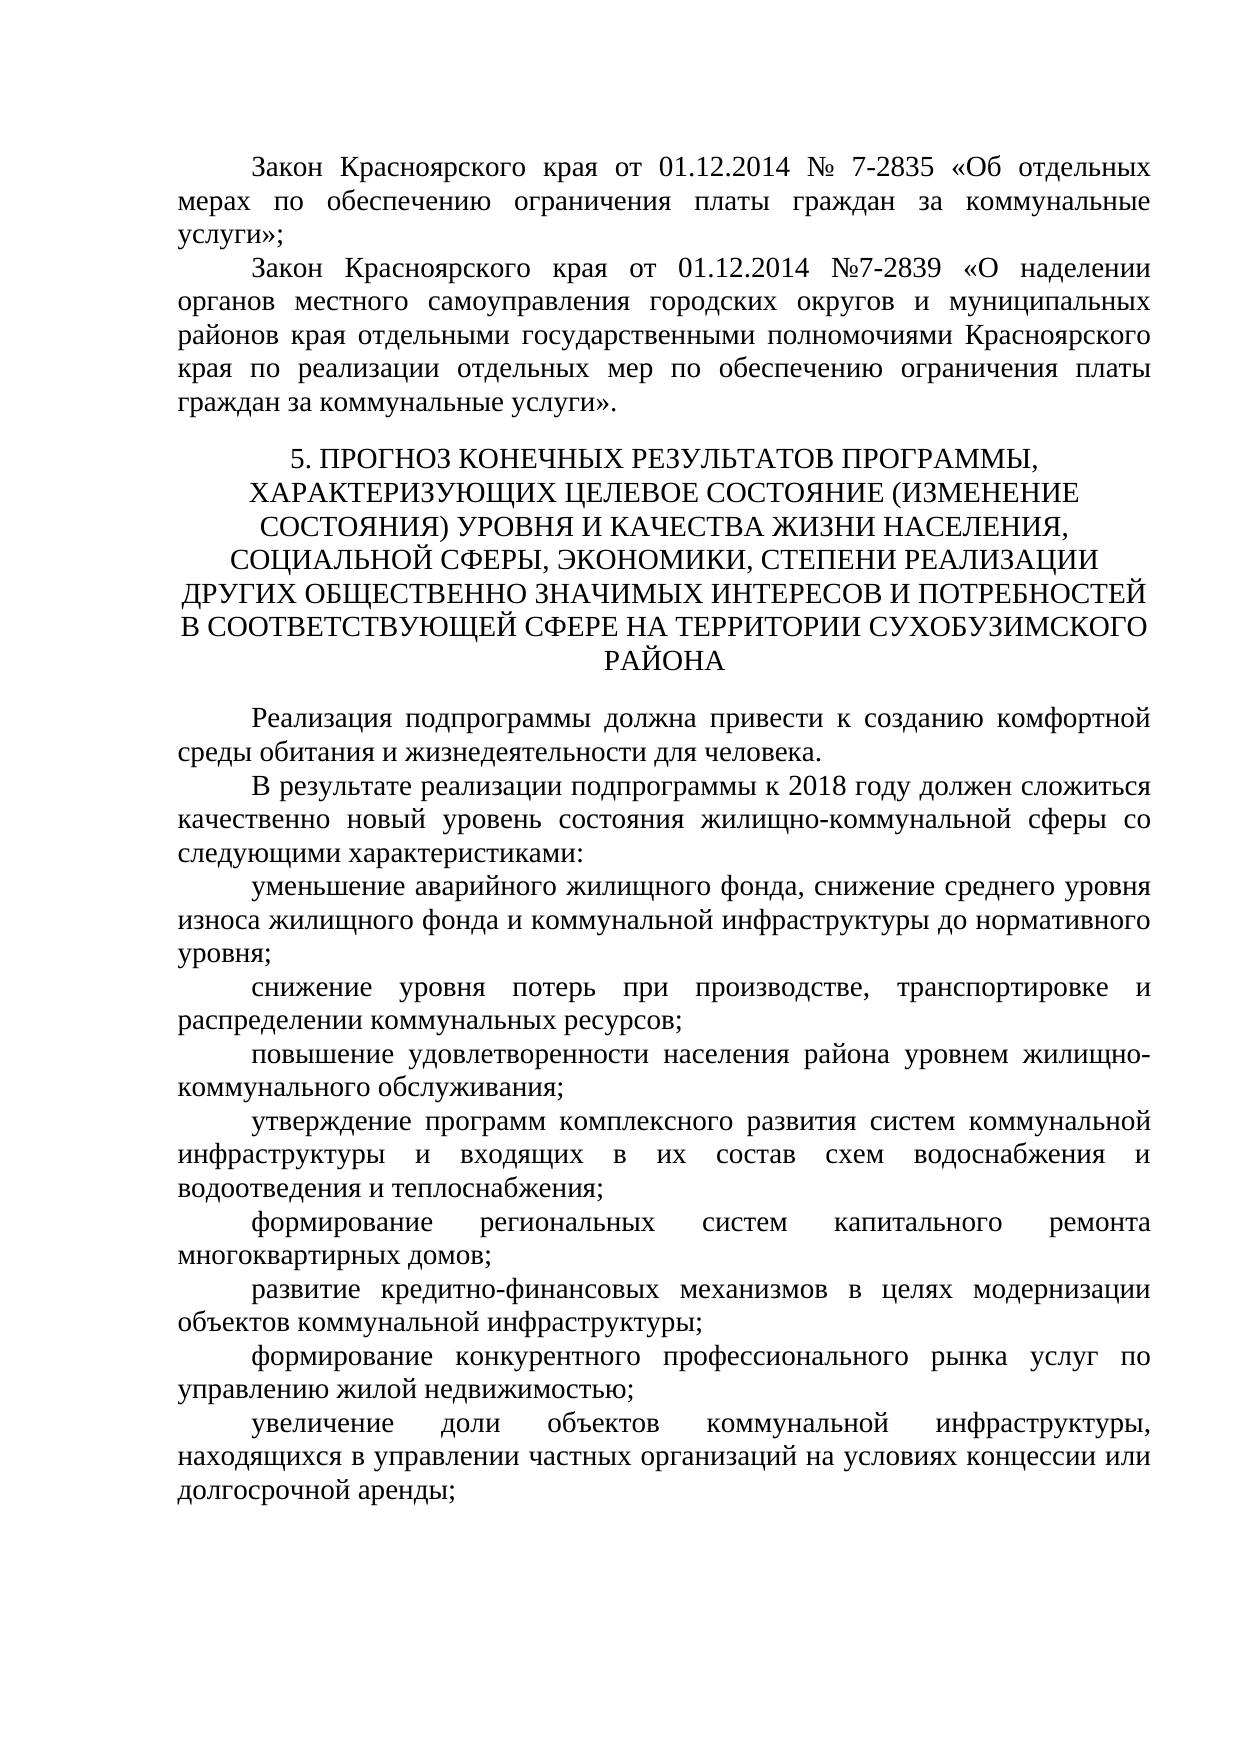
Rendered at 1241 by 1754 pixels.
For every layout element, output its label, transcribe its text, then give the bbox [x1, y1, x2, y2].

text Закон Красноярского края от 01.12.2014 № 7-2835 «Об отдельных мерах по обеспечению ограничения платы граждан за коммунальные услуги»; [177, 149, 1152, 250]
text Закон Красноярского края от 01.12.2014 №7-2839 «О наделении органов местного самоуправления городских округов и муниципальных районов края отдельными государственными полномочиями Красноярского края по реализации отдельных мер по обеспечению ограничения платы граждан за коммунальные услуги». [177, 250, 1152, 418]
text снижение уровня потерь при производстве, транспортировке и распределении коммунальных ресурсов; [177, 969, 1152, 1036]
text уменьшение аварийного жилищного фонда, снижение среднего уровня износа жилищного фонда и коммунальной инфраструктуры до нормативного уровня; [177, 868, 1152, 969]
text развитие кредитно-финансовых механизмов в целях модернизации объектов коммунальной инфраструктуры; [177, 1271, 1152, 1338]
list 5. ПРОГНОЗ КОНЕЧНЫХ РЕЗУЛЬТАТОВ ПРОГРАММЫ, ХАРАКТЕРИЗУЮЩИХ ЦЕЛЕВОЕ СОСТОЯНИЕ (ИЗМЕНЕНИЕ СОСТОЯНИЯ) УРОВНЯ И КАЧЕСТВА ЖИЗНИ НАСЕЛЕНИЯ, СОЦИАЛЬНОЙ СФЕРЫ, ЭКОНОМИКИ, СТЕПЕНИ РЕАЛИЗАЦИИ ДРУГИХ ОБЩЕСТВЕННО ЗНАЧИМЫХ ИНТЕРЕСОВ И ПОТРЕБНОСТЕЙ В СООТВЕТСТВУЮЩЕЙ СФЕРЕ НА ТЕРРИТОРИИ СУХОБУЗИМСКОГО РАЙОНА [177, 442, 1152, 676]
text увеличение доли объектов коммунальной инфраструктуры, находящихся в управлении частных организаций на условиях концессии или долгосрочной аренды; [177, 1405, 1152, 1506]
text формирование региональных систем капитального ремонта многоквартирных домов; [177, 1204, 1152, 1271]
text Реализация подпрограммы должна привести к созданию комфортной среды обитания и жизнедеятельности для человека. [177, 701, 1152, 768]
text повышение удовлетворенности населения района уровнем жилищно-коммунального обслуживания; [177, 1036, 1152, 1103]
text утверждение программ комплексного развития систем коммунальной инфраструктуры и входящих в их состав схем водоснабжения и водоотведения и теплоснабжения; [177, 1103, 1152, 1204]
text В результате реализации подпрограммы к 2018 году должен сложиться качественно новый уровень состояния жилищно-коммунальной сферы со следующими характеристиками: [177, 768, 1152, 868]
text формирование конкурентного профессионального рынка услуг по управлению жилой недвижимостью; [177, 1338, 1152, 1405]
